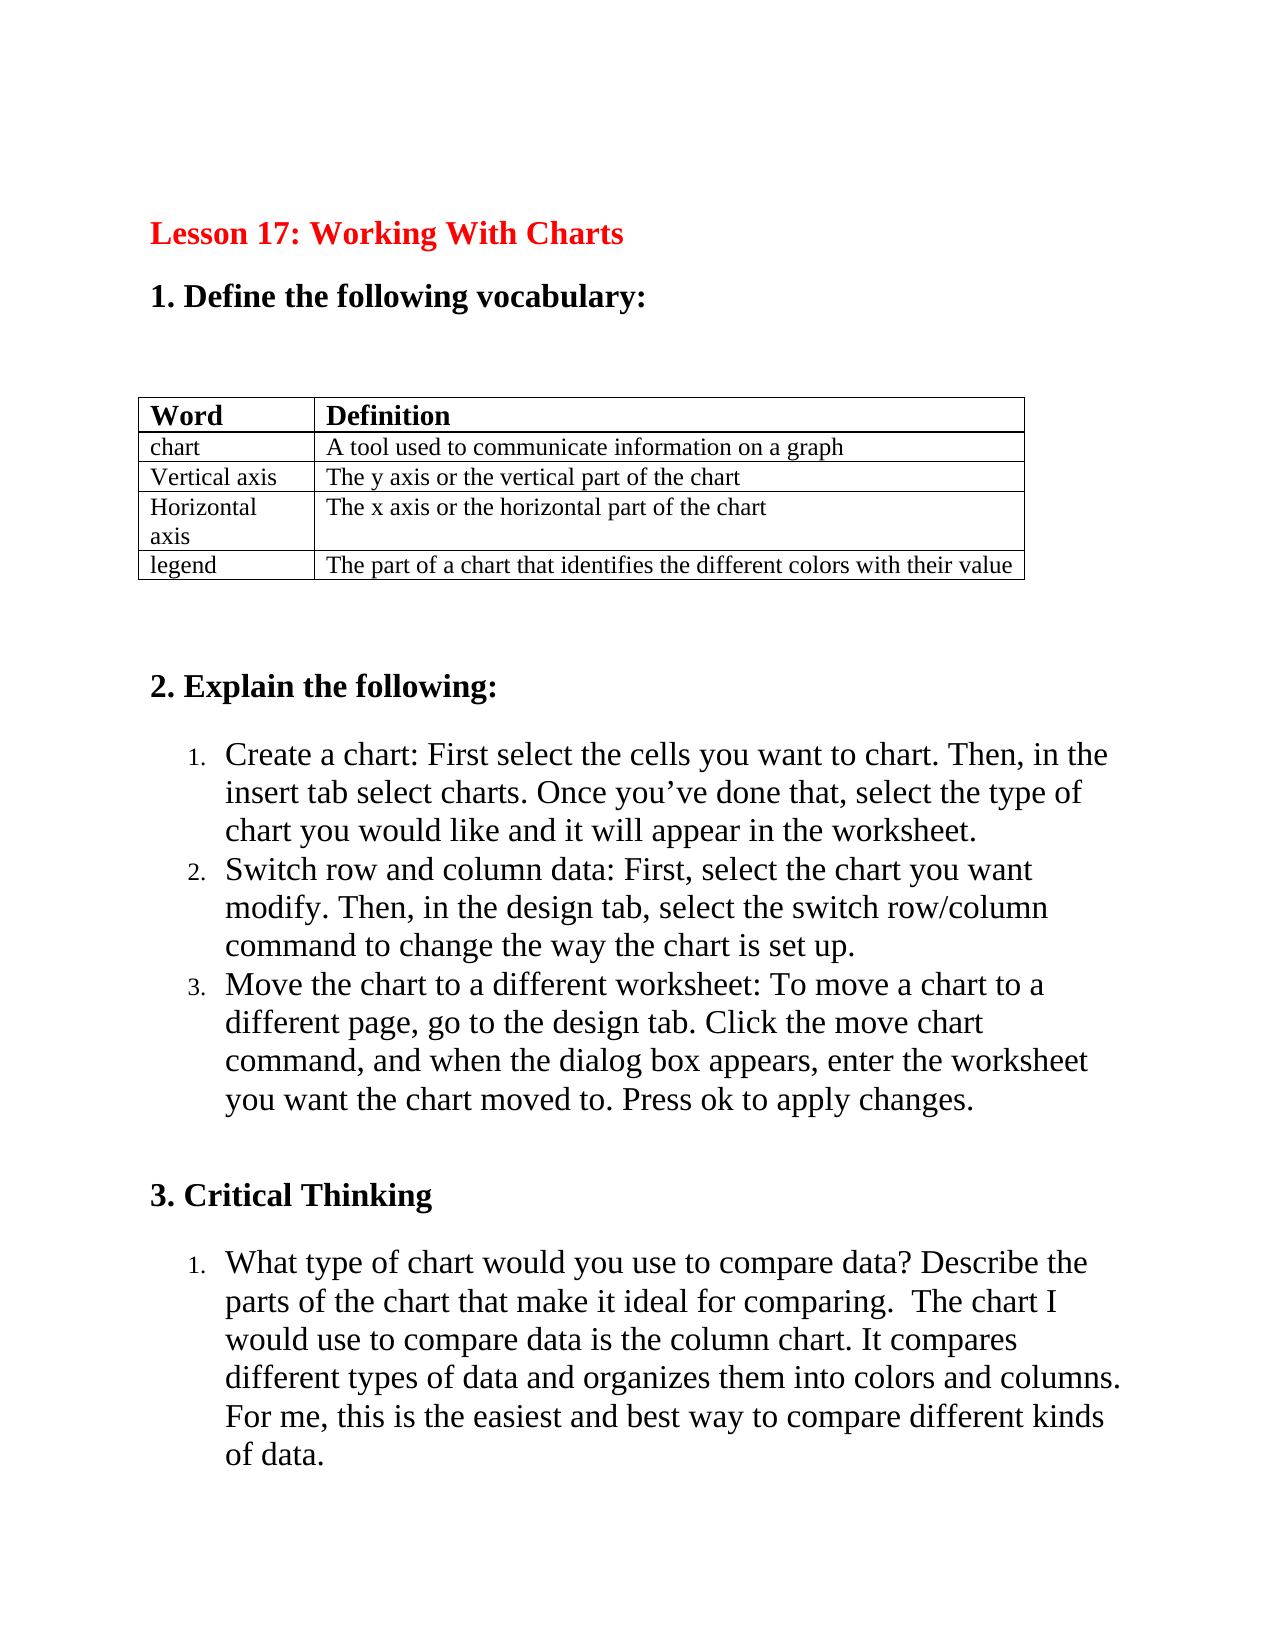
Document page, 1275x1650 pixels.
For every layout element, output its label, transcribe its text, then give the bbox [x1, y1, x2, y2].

table_cell The y axis or the vertical part of the chart [315, 462, 1024, 491]
table_cell A tool used to communicate information on a graph [315, 433, 1024, 461]
text 1. Define the following vocabulary: [150, 277, 1125, 372]
list Switch row and column data: First, select the chart you want modify. Then, in the design tab, select the switch row/column command to change the way the chart is set up. [187, 849, 1125, 964]
text 3. Critical Thinking [150, 1147, 1125, 1214]
table_header Word [139, 398, 314, 431]
list Move the chart to a different worksheet: To move a chart to a different page, go to the design tab. Click the move chart command, and when the dialog box appears, enter the worksheet you want the chart moved to. Press ok to apply changes. [187, 964, 1125, 1117]
table_cell The part of a chart that identifies the different colors with their value [315, 551, 1024, 579]
text Lesson 17: Working With Charts [150, 213, 1125, 252]
table_cell The x axis or the horizontal part of the chart [315, 492, 1024, 549]
list What type of chart would you use to compare data? Describe the parts of the chart that make it ideal for comparing. The chart I would use to compare data is the column chart. It compares different types of data and organizes them into colors and columns. For me, this is the easiest and best way to compare different kinds of data. [187, 1243, 1125, 1473]
table_cell Vertical axis [139, 462, 314, 491]
table_cell legend [139, 551, 314, 579]
table_cell chart [139, 433, 314, 461]
table_cell Horizontal axis [139, 492, 314, 549]
list Create a chart: First select the cells you want to chart. Then, in the insert tab select charts. Once you’ve done that, select the type of chart you would like and it will appear in the worksheet. [187, 734, 1125, 849]
table_header Definition [315, 398, 1024, 431]
text 2. Explain the following: [150, 580, 1125, 705]
